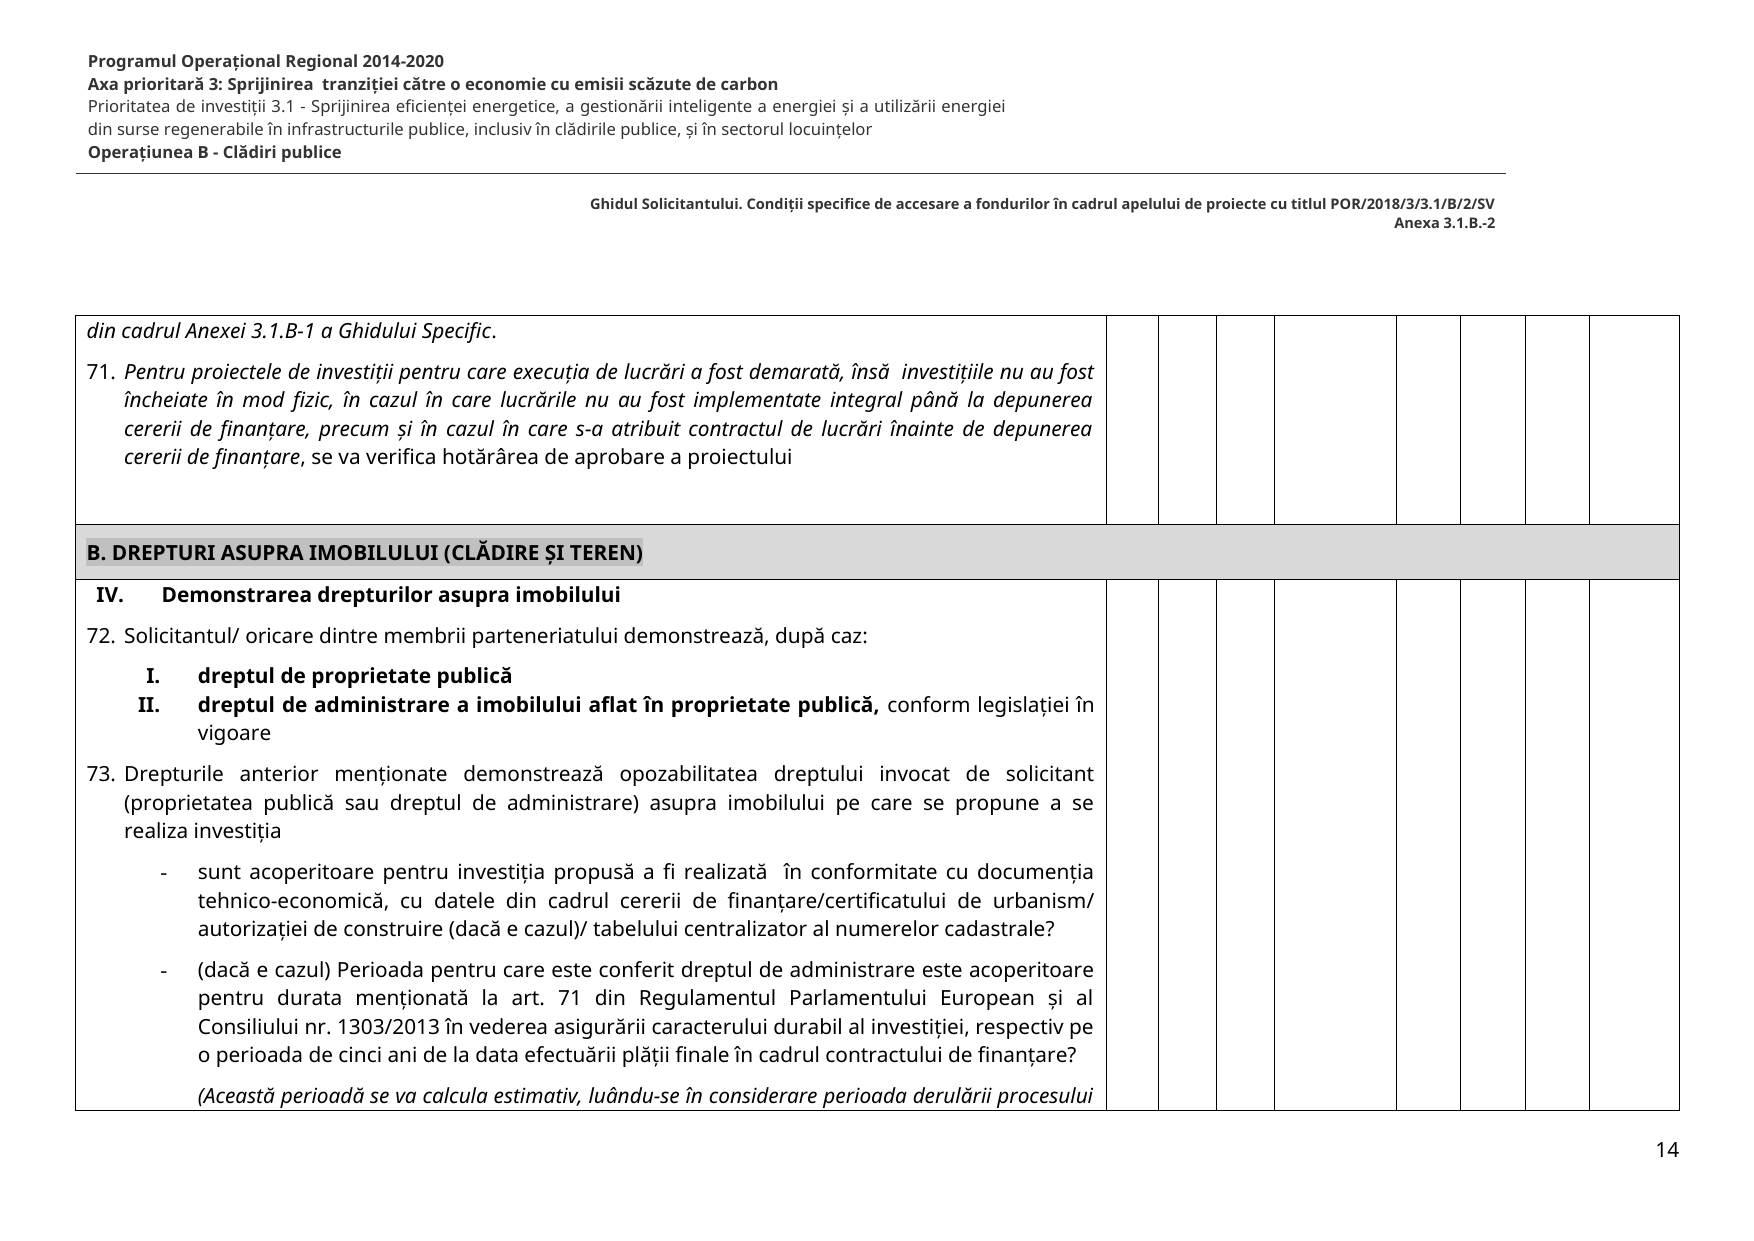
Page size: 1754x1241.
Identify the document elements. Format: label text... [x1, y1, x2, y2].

table_cell [1159, 316, 1216, 524]
table_cell [1159, 580, 1216, 1110]
table_cell [1107, 580, 1158, 1110]
table_cell [1275, 580, 1396, 1110]
table_cell [1526, 580, 1589, 1110]
table_cell [1397, 580, 1460, 1110]
table_cell [1217, 316, 1274, 524]
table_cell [76, 316, 1106, 524]
table_cell [1590, 580, 1679, 1110]
table_cell B. DREPTURI ASUPRA IMOBILULUI (CLĂDIRE ȘI TEREN) [76, 525, 1679, 579]
table_cell [1461, 316, 1525, 524]
table_cell [1107, 316, 1158, 524]
table_cell [1217, 580, 1274, 1110]
table_cell [1461, 580, 1525, 1110]
table_cell [1397, 316, 1460, 524]
table_cell [1275, 316, 1396, 524]
table_cell [1590, 316, 1679, 524]
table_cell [76, 580, 1106, 1110]
table_cell [1526, 316, 1589, 524]
